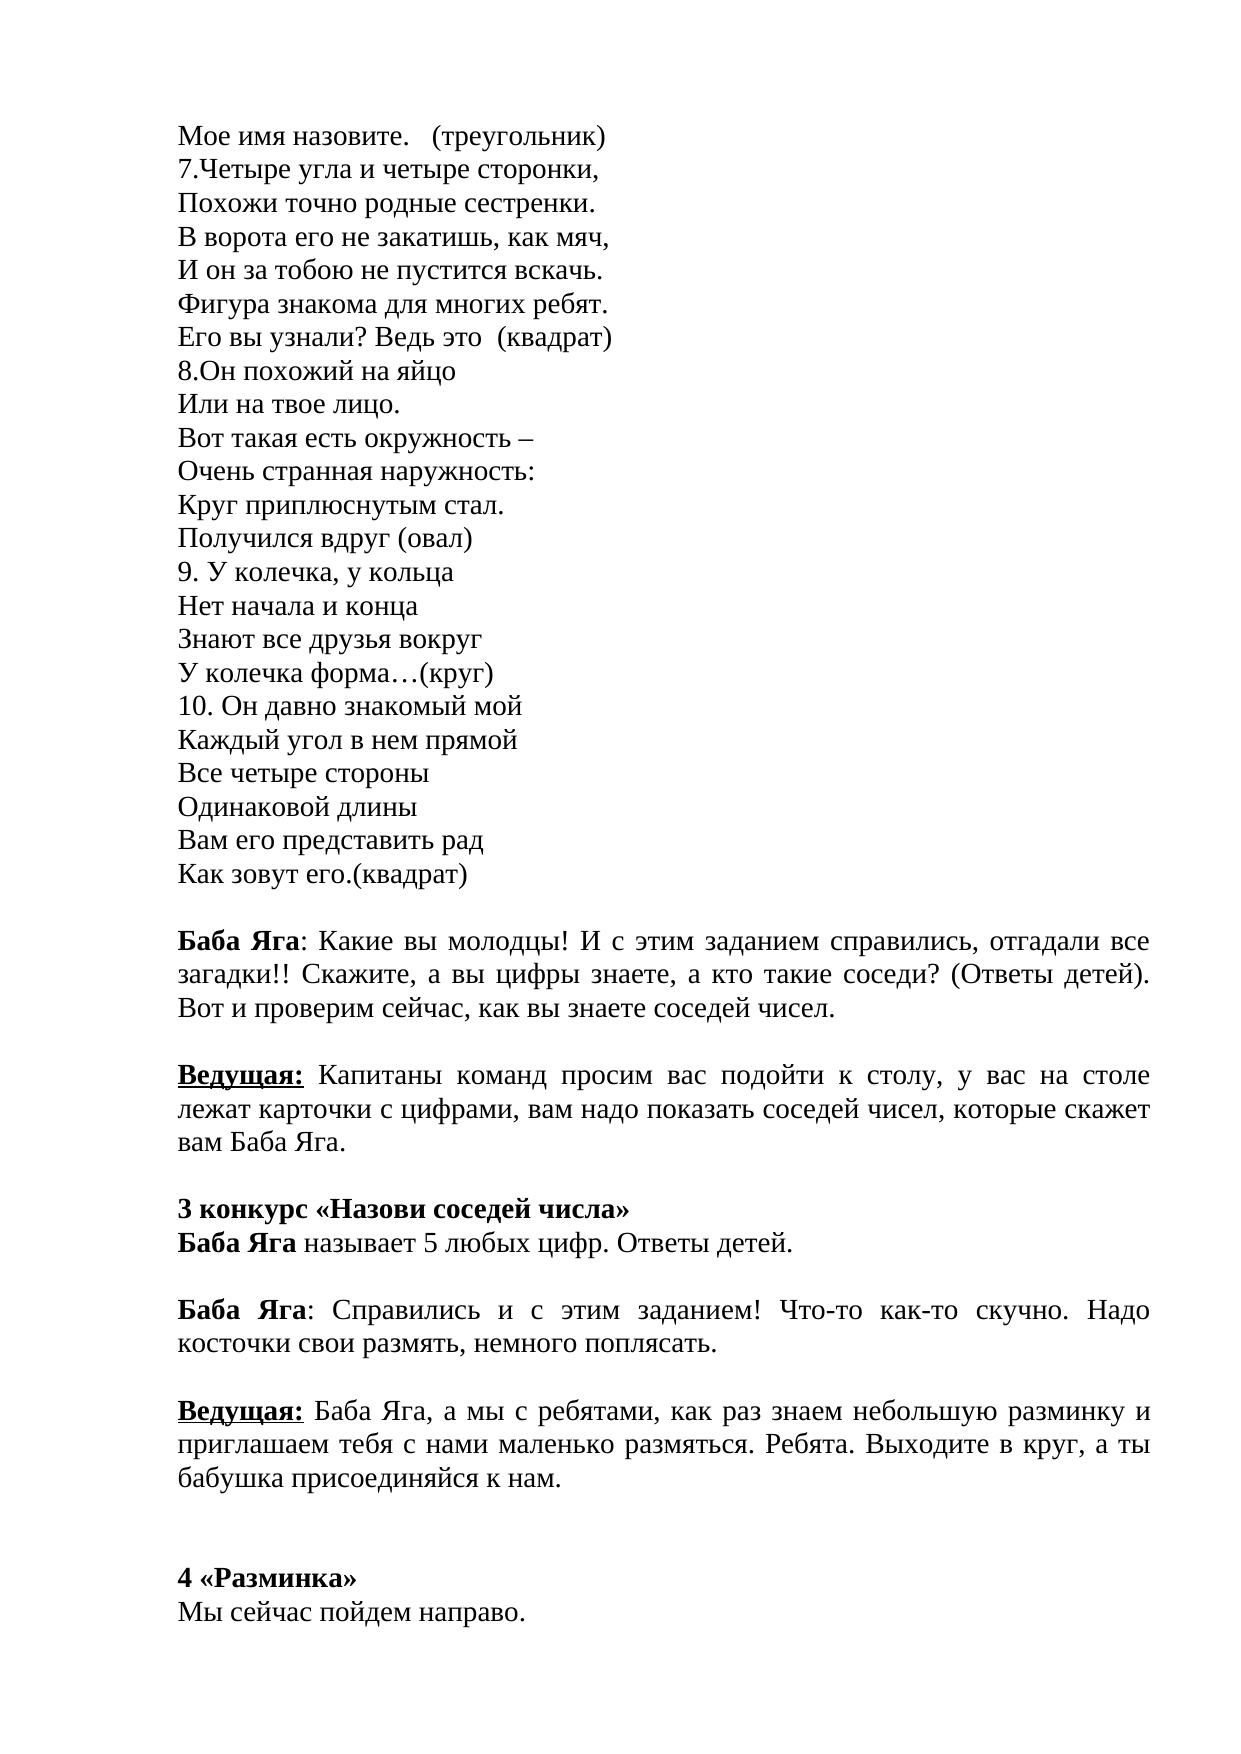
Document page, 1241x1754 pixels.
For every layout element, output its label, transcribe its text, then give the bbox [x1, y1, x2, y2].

text Или на твое лицо. [177, 386, 1152, 420]
text Одинаковой длины [177, 789, 1152, 822]
text Его вы узнали? Ведь это (квадрат) [177, 319, 1152, 353]
text У колечка форма…(круг) [177, 655, 1152, 688]
text 10. Он давно знакомый мой [177, 688, 1152, 722]
text 3 конкурс «Назови соседей числа» [177, 1191, 1152, 1225]
text Баба Яга: Какие вы молодцы! И с этим заданием справились, отгадали все загадки!! Скажите, а вы цифры знаете, а кто такие соседи? (Ответы детей). Вот и проверим сейчас, как вы знаете соседей чисел. [177, 923, 1152, 1024]
text Каждый угол в нем прямой [177, 722, 1152, 755]
text Баба Яга называет 5 любых цифр. Ответы детей. [177, 1225, 1152, 1258]
text В ворота его не закатишь, как мяч, [177, 219, 1152, 252]
text Вот такая есть окружность – [177, 420, 1152, 453]
text Ведущая: Капитаны команд просим вас подойти к столу, у вас на столе лежат карточки с цифрами, вам надо показать соседей чисел, которые скажет вам Баба Яга. [177, 1057, 1152, 1158]
text Мы сейчас пойдем направо. [177, 1594, 1152, 1627]
text Круг приплюснутым стал. [177, 487, 1152, 521]
text Все четыре стороны [177, 755, 1152, 789]
text Нет начала и конца [177, 588, 1152, 621]
text Ведущая: Баба Яга, а мы с ребятами, как раз знаем небольшую разминку и приглашаем тебя с нами маленько размяться. Ребята. Выходите в круг, а ты бабушка присоединяйся к нам. [177, 1393, 1152, 1493]
text Вам его представить рад [177, 822, 1152, 856]
text Фигура знакома для многих ребят. [177, 286, 1152, 319]
text Знают все друзья вокруг [177, 621, 1152, 655]
text Как зовут его.(квадрат) [177, 856, 1152, 889]
text Очень странная наружность: [177, 453, 1152, 487]
text 9. У колечка, у кольца [177, 554, 1152, 588]
text И он за тобою не пустится вскачь. [177, 252, 1152, 286]
text 7.Четыре угла и четыре сторонки, [177, 152, 1152, 185]
text Похожи точно родные сестренки. [177, 185, 1152, 219]
text Мое имя назовите. (треугольник) [177, 118, 1152, 152]
text 8.Он похожий на яйцо [177, 353, 1152, 386]
text Получился вдруг (овал) [177, 521, 1152, 554]
text Баба Яга: Справились и с этим заданием! Что-то как-то скучно. Надо косточки свои размять, немного поплясать. [177, 1292, 1152, 1359]
text 4 «Разминка» [177, 1560, 1152, 1594]
